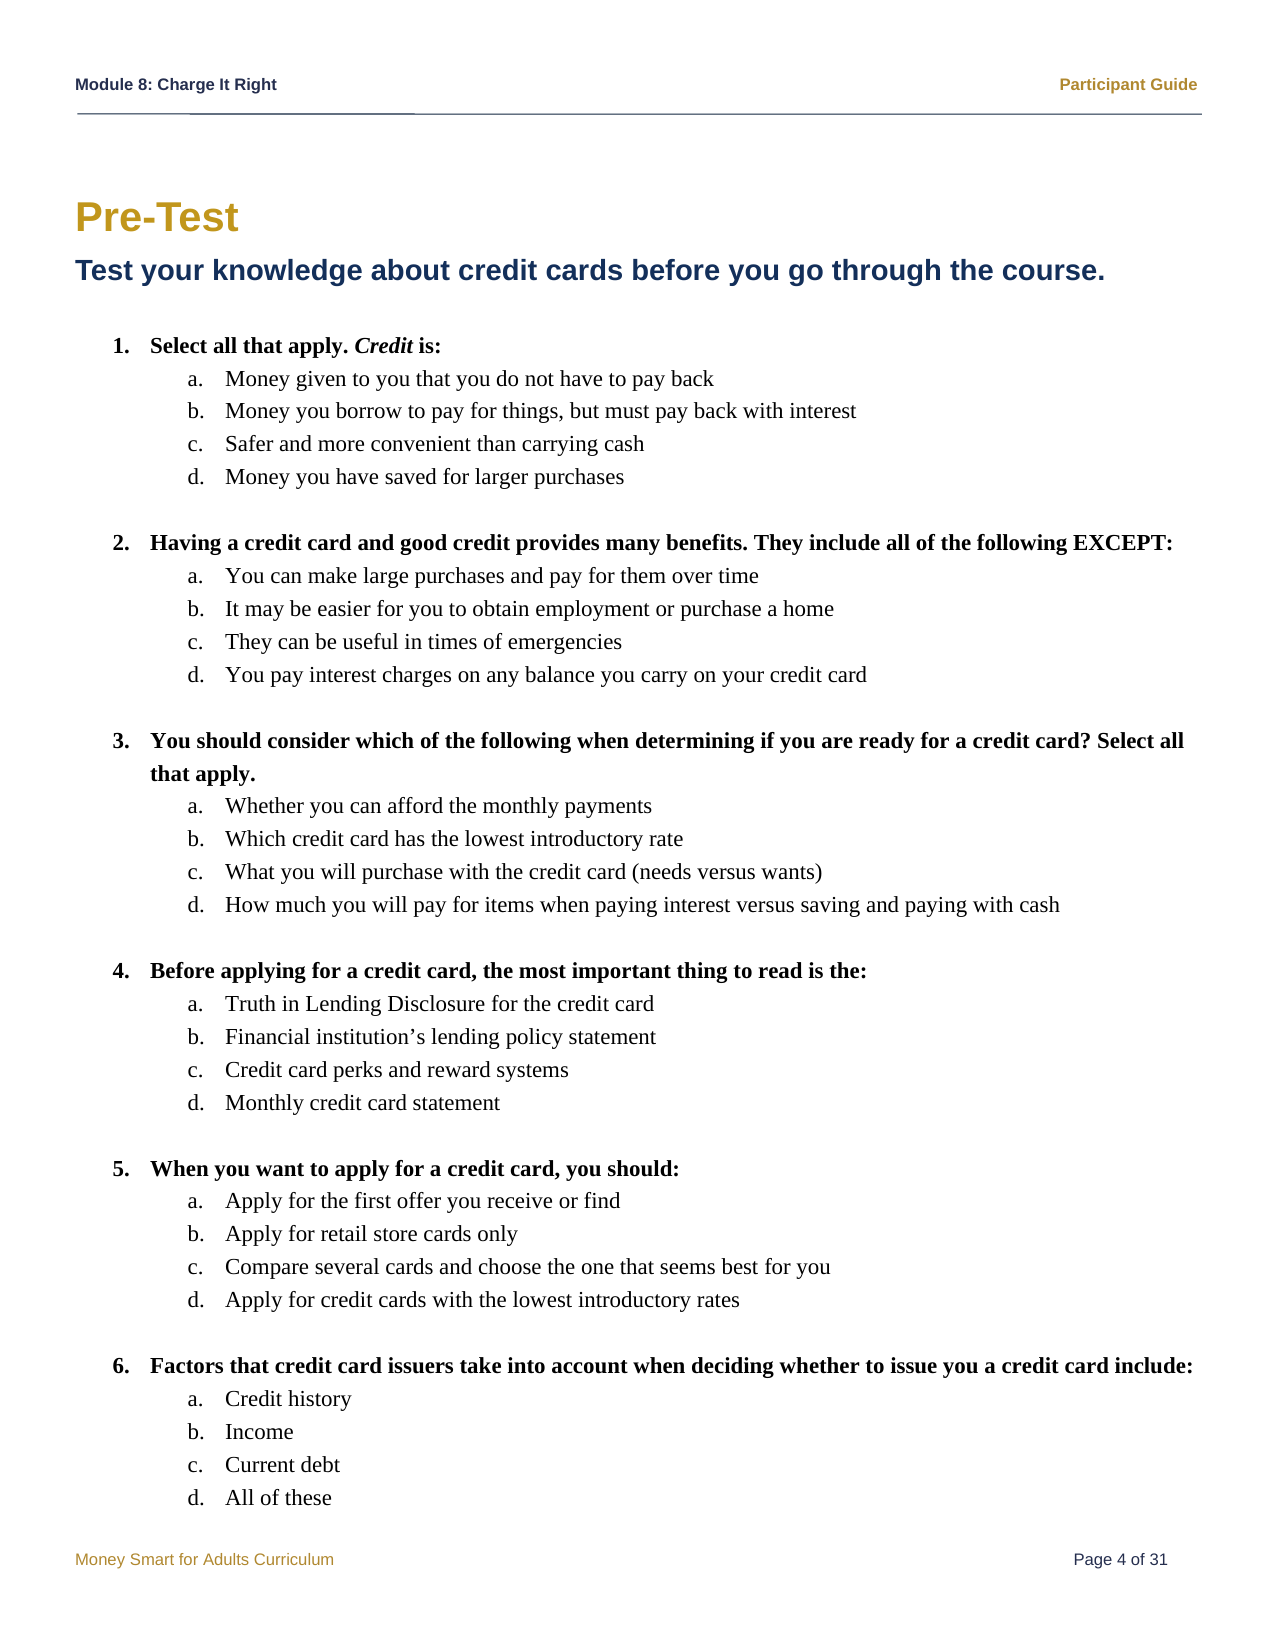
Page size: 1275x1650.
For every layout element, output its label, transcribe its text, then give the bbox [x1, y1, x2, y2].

subtitle Test your knowledge about credit cards before you go through the course. [75, 253, 1200, 286]
subtitle Pre-Test [75, 192, 1200, 240]
list Select all that apply. Credit is: [112, 332, 1200, 358]
list Which credit card has the lowest introductory rate [187, 825, 1200, 852]
list Monthly credit card statement [187, 1089, 1200, 1115]
list Safer and more convenient than carrying cash [187, 430, 1200, 457]
list Compare several cards and choose the one that seems best for you [187, 1253, 1200, 1280]
list It may be easier for you to obtain employment or purchase a home [187, 595, 1200, 621]
list Factors that credit card issuers take into account when deciding whether to issue you a credit card include: [112, 1352, 1200, 1378]
list Whether you can afford the monthly payments [187, 792, 1200, 819]
list Money you borrow to pay for things, but must pay back with interest [187, 397, 1200, 424]
list Before applying for a credit card, the most important thing to read is the: [112, 957, 1200, 983]
list Money you have saved for larger purchases [187, 463, 1200, 490]
list All of these [187, 1484, 1200, 1510]
list Credit history [187, 1385, 1200, 1411]
list How much you will pay for items when paying interest versus saving and paying with cash [187, 891, 1200, 918]
list Having a credit card and good credit provides many benefits. They include all of the following EXCEPT: [112, 529, 1200, 556]
list Credit card perks and reward systems [187, 1056, 1200, 1082]
list They can be useful in times of emergencies [187, 628, 1200, 654]
list Apply for retail store cards only [187, 1220, 1200, 1247]
list You can make large purchases and pay for them over time [187, 562, 1200, 588]
list Apply for the first offer you receive or find [187, 1187, 1200, 1214]
list Income [187, 1418, 1200, 1444]
list When you want to apply for a credit card, you should: [112, 1154, 1200, 1181]
list You should consider which of the following when determining if you are ready for a credit card? Select all that apply. [112, 727, 1200, 786]
list Money given to you that you do not have to pay back [187, 364, 1200, 391]
list You pay interest charges on any balance you carry on your credit card [187, 661, 1200, 687]
list What you will purchase with the credit card (needs versus wants) [187, 858, 1200, 885]
list Current debt [187, 1451, 1200, 1477]
list Truth in Lending Disclosure for the credit card [187, 990, 1200, 1016]
list Financial institution’s lending policy statement [187, 1023, 1200, 1049]
list Apply for credit cards with the lowest introductory rates [187, 1286, 1200, 1313]
